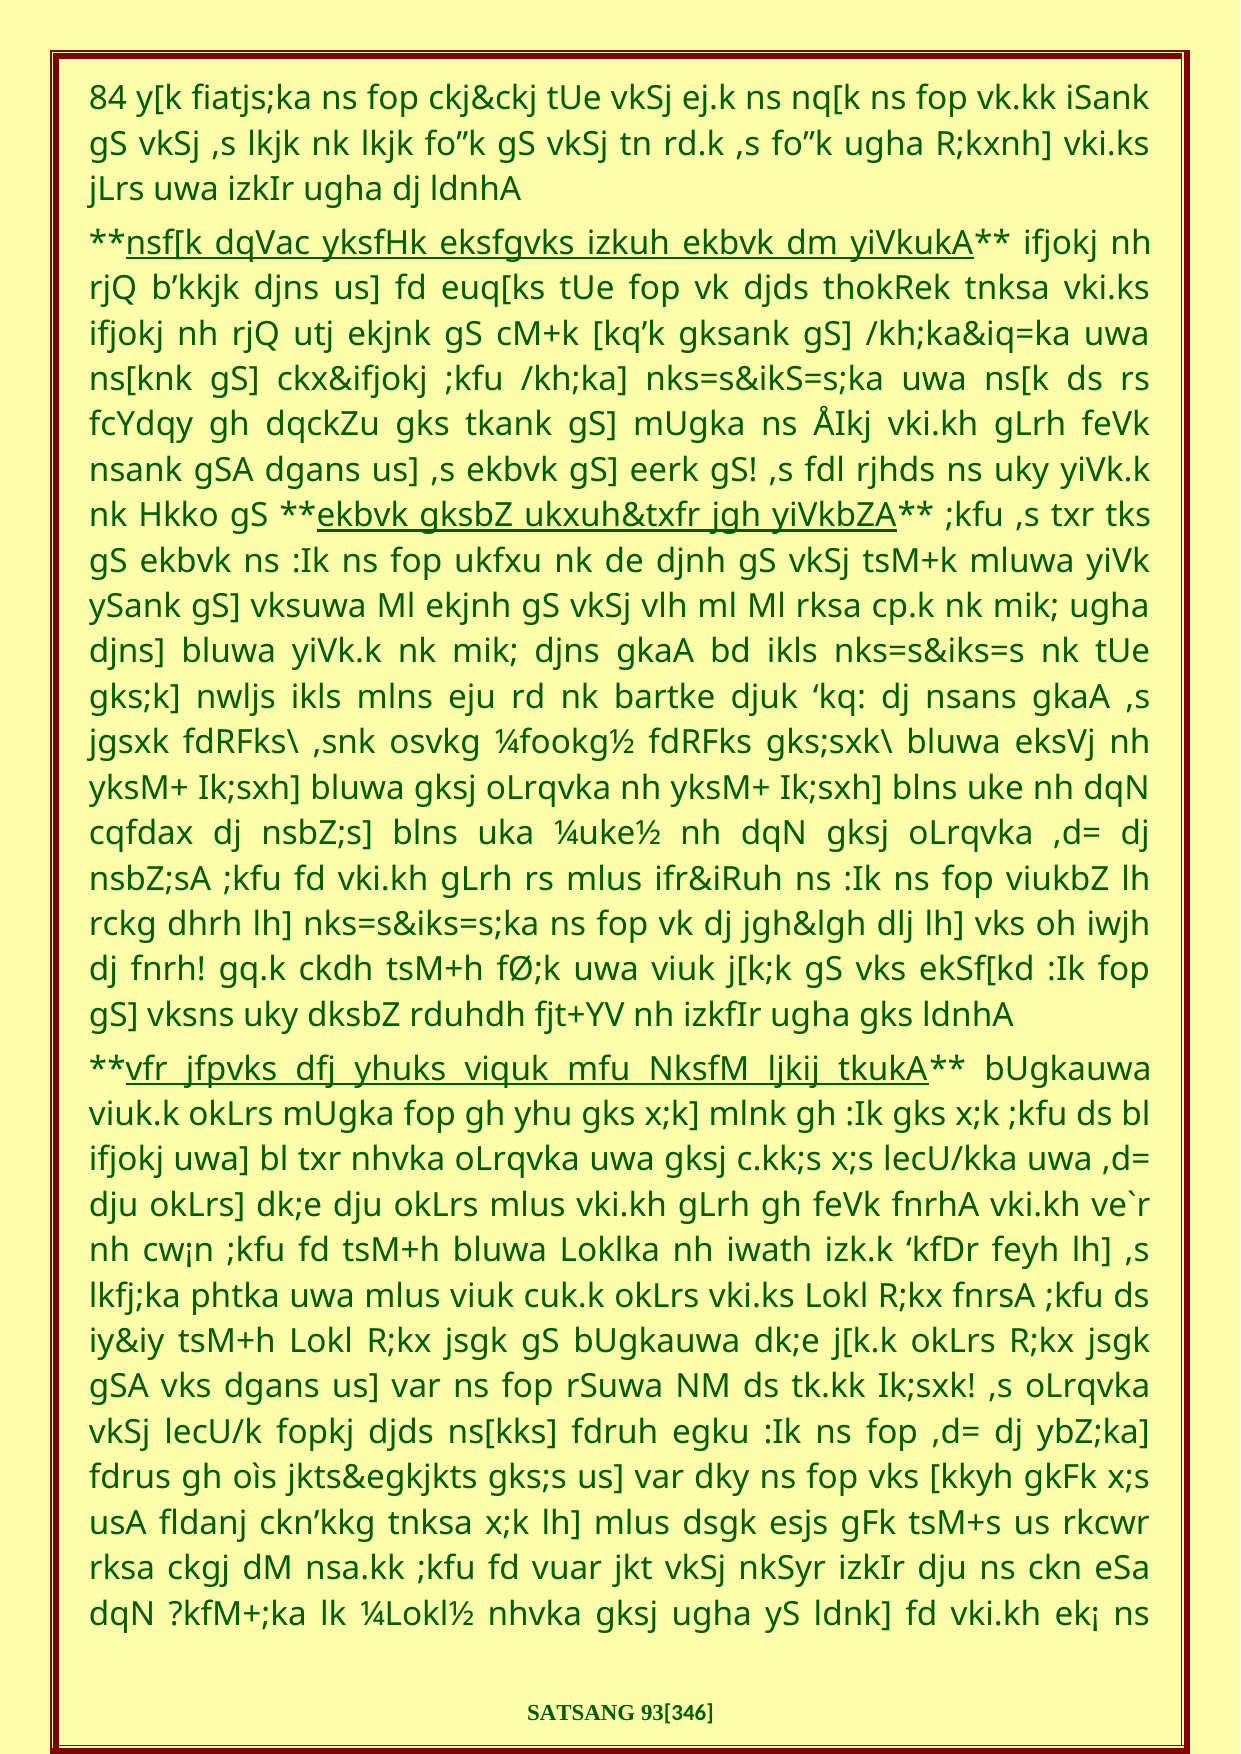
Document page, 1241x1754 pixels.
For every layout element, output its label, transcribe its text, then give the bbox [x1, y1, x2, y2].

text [89, 1044, 1152, 1635]
text **nsf[k dqVac yksfHk eksfgvks izkuh ekbvk dm yiVkukA** ifjokj nh rjQ b’kkjk djns us] fd euq[ks tUe fop vk djds thokRek tnksa vki.ks ifjokj nh rjQ utj ekjnk gS cM+k [kq’k gksank gS] /kh;ka&iq=ka uwa ns[knk gS] ckx&ifjokj ;kfu /kh;ka] nks=s&ikS=s;ka uwa ns[k ds rs fcYdqy gh dqckZu gks tkank gS] mUgka ns ÅIkj vki.kh gLrh feVk nsank gSA dgans us] ,s ekbvk gS] eerk gS! ,s fdl rjhds ns uky yiVk.k nk Hkko gS **ekbvk gksbZ ukxuh&txfr jgh yiVkbZA** ;kfu ,s txr tks gS ekbvk ns :Ik ns fop ukfxu nk de djnh gS vkSj tsM+k mluwa yiVk ySank gS] vksuwa Ml ekjnh gS vkSj vlh ml Ml rksa cp.k nk mik; ugha djns] bluwa yiVk.k nk mik; djns gkaA bd ikls nks=s&iks=s nk tUe gks;k] nwljs ikls mlns eju rd nk bartke djuk ‘kq: dj nsans gkaA ,s jgsxk fdRFks\ ,snk osvkg ¼fookg½ fdRFks gks;sxk\ bluwa eksVj nh yksM+ Ik;sxh] bluwa gksj oLrqvka nh yksM+ Ik;sxh] blns uke nh dqN cqfdax dj nsbZ;s] blns uka ¼uke½ nh dqN gksj oLrqvka ,d= dj nsbZ;sA ;kfu fd vki.kh gLrh rs mlus ifr&iRuh ns :Ik ns fop viukbZ lh rckg dhrh lh] nks=s&iks=s;ka ns fop vk dj jgh&lgh dlj lh] vks oh iwjh dj fnrh! gq.k ckdh tsM+h fØ;k uwa viuk j[k;k gS vks ekSf[kd :Ik fop gS] vksns uky dksbZ rduhdh fjt+YV nh izkfIr ugha gks ldnhA [89, 218, 1152, 1036]
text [89, 74, 1152, 210]
